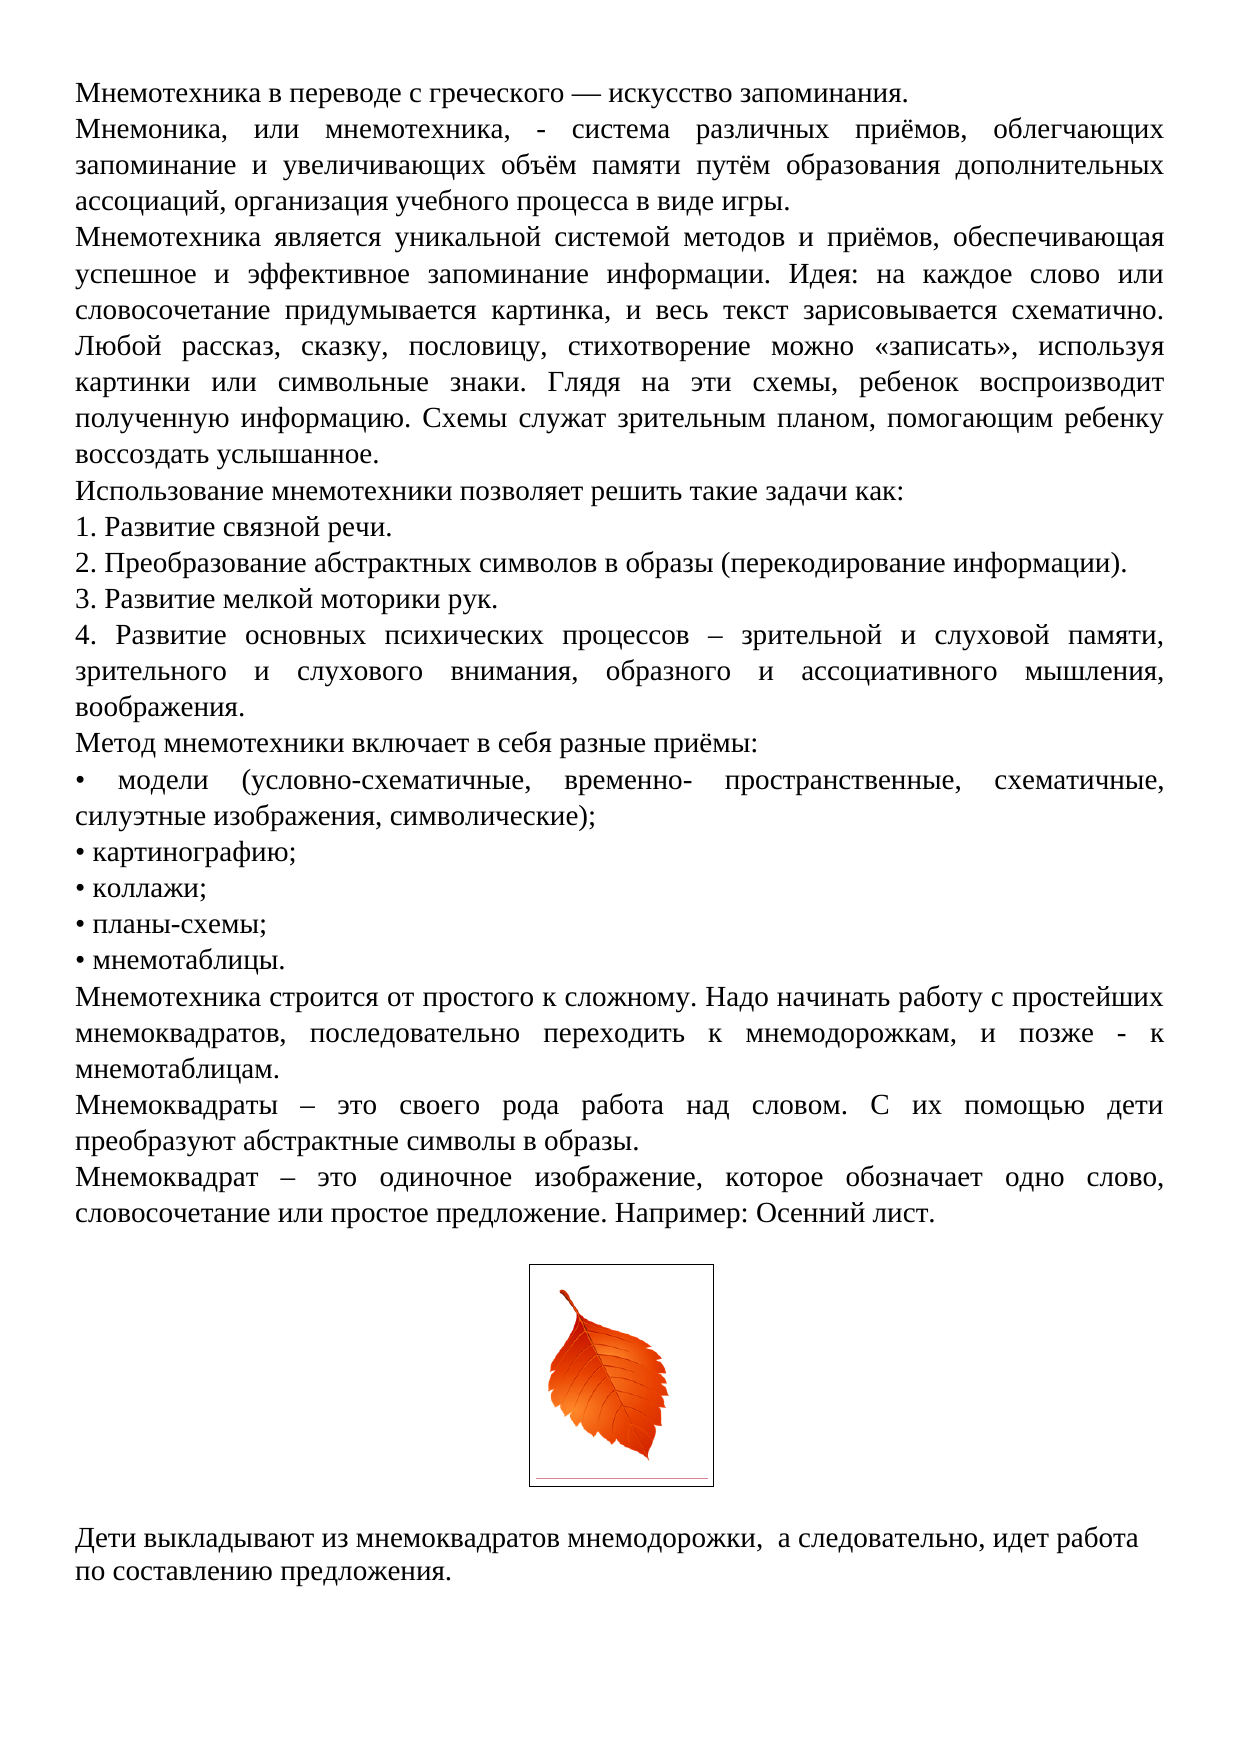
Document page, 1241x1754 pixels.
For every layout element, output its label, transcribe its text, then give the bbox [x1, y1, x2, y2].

text Дети выкладывают из мнемоквадратов мнемодорожки, а следовательно, идет работа по составлению предложения. [75, 1520, 1165, 1587]
text • планы-схемы; [75, 906, 1165, 940]
text Мнемотехника является уникальной системой методов и приёмов, обеспечивающая успешное и эффективное запоминание информации. Идея: на каждое слово или словосочетание придумывается картинка, и весь текст зарисовывается схематично. Любой рассказ, сказку, пословицу, стихотворение можно «записать», используя картинки или символьные знаки. Глядя на эти схемы, ребенок воспроизводит полученную информацию. Схемы служат зрительным планом, помогающим ребенку воссоздать услышанное. [75, 219, 1165, 470]
text Использование мнемотехники позволяет решить такие задачи как: [75, 473, 1165, 506]
picture [523, 1260, 717, 1491]
text • модели (условно-схематичные, временно- пространственные, схематичные, силуэтные изображения, символические); [75, 762, 1165, 831]
text Мнемоника, или мнемотехника, - система различных приёмов, облегчающих запоминание и увеличивающих объём памяти путём образования дополнительных ассоциаций, организация учебного процесса в виде игры. [75, 111, 1165, 217]
text • мнемотаблицы. [75, 942, 1165, 976]
text 2. Преобразование абстрактных символов в образы (перекодирование информации). [75, 545, 1165, 578]
text • картинографию; [75, 834, 1165, 868]
text Мнемоквадраты – это своего рода работа над словом. С их помощью дети преобразуют абстрактные символы в образы. [75, 1087, 1165, 1157]
text 3. Развитие мелкой моторики рук. [75, 581, 1165, 614]
text Мнемоквадрат – это одиночное изображение, которое обозначает одно слово, словосочетание или простое предложение. Например: Осенний лист. [75, 1193, 1165, 1229]
text Мнемотехника строится от простого к сложному. Надо начинать работу с простейших мнемоквадратов, последовательно переходить к мнемодорожкам, и позже - к мнемотаблицам. [75, 979, 1165, 1084]
text 4. Развитие основных психических процессов – зрительной и слуховой памяти, зрительного и слухового внимания, образного и ассоциативного мышления, воображения. [75, 617, 1165, 723]
text Метод мнемотехники включает в себя разные приёмы: [75, 726, 1165, 759]
text Мнемотехника в переводе с греческого — искусство запоминания. [75, 75, 1165, 108]
text 1. Развитие связной речи. [75, 509, 1165, 542]
text • коллажи; [75, 870, 1165, 904]
